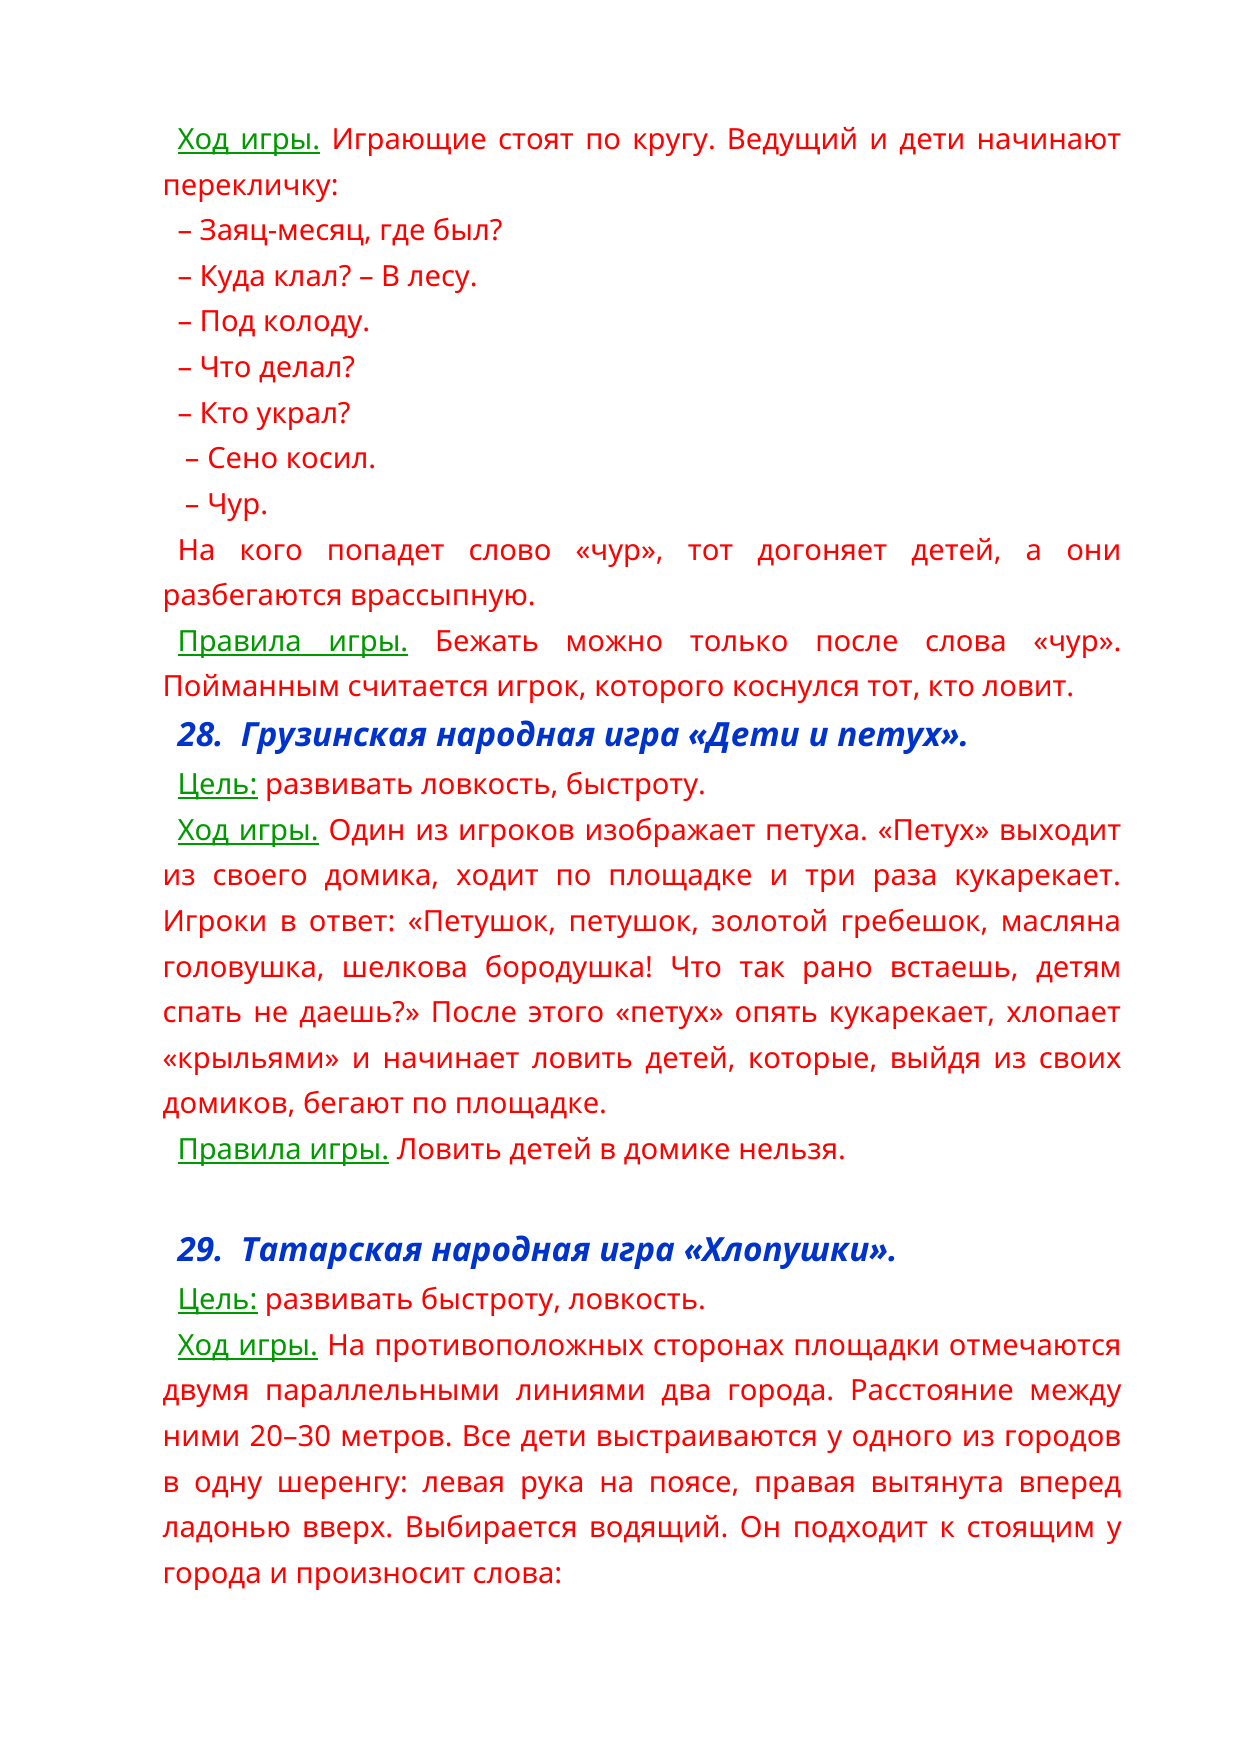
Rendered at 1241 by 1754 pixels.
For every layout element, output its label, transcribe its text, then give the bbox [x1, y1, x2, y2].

text 28. Грузинская народная игра «Дети и петух». [162, 711, 1122, 757]
text – Что делал? [162, 346, 1122, 386]
text – Чур. [162, 483, 1122, 523]
text – Кто украл? [162, 392, 1122, 432]
text – Сено косил. [162, 437, 1122, 477]
text Цель: развивать быстроту, ловкость. [162, 1278, 1122, 1318]
text Ход игры. На противоположных сторонах площадки отмечаются двумя параллельными линиями два города. Расстояние между ними 20–30 метров. Все дети выстраиваются у одного из городов в одну шеренгу: левая рука на поясе, правая вытянута вперед ладонью вверх. Выбирается водящий. Он подходит к стоящим у города и произносит слова: [162, 1324, 1122, 1592]
text 29. Татарская народная игра «Хлопушки». [162, 1226, 1122, 1272]
text Ход игры. Один из игроков изображает петуха. «Петух» выходит из своего домика, ходит по площадке и три раза кукарекает. Игроки в ответ: «Петушок, петушок, золотой гребешок, масляна головушка, шелкова бородушка! Что так рано встаешь, детям спать не даешь?» После этого «петух» опять кукарекает, хлопает «крыльями» и начинает ловить детей, которые, выйдя из своих домиков, бегают по площадке. [162, 809, 1122, 1122]
text На кого попадет слово «чур», тот догоняет детей, а они разбегаются врассыпную. [162, 529, 1122, 614]
text Ход игры. Играющие стоят по кругу. Ведущий и дети начинают перекличку: [162, 118, 1122, 203]
text – Заяц-месяц, где был? [162, 209, 1122, 249]
text – Под колоду. [162, 301, 1122, 340]
text Правила игры. Бежать можно только после слова «чур». Пойманным считается игрок, которого коснулся тот, кто ловит. [162, 620, 1122, 705]
text – Куда клал? – В лесу. [162, 255, 1122, 295]
text Цель: развивать ловкость, быстроту. [162, 763, 1122, 803]
text Правила игры. Ловить детей в домике нельзя. [162, 1128, 1122, 1168]
